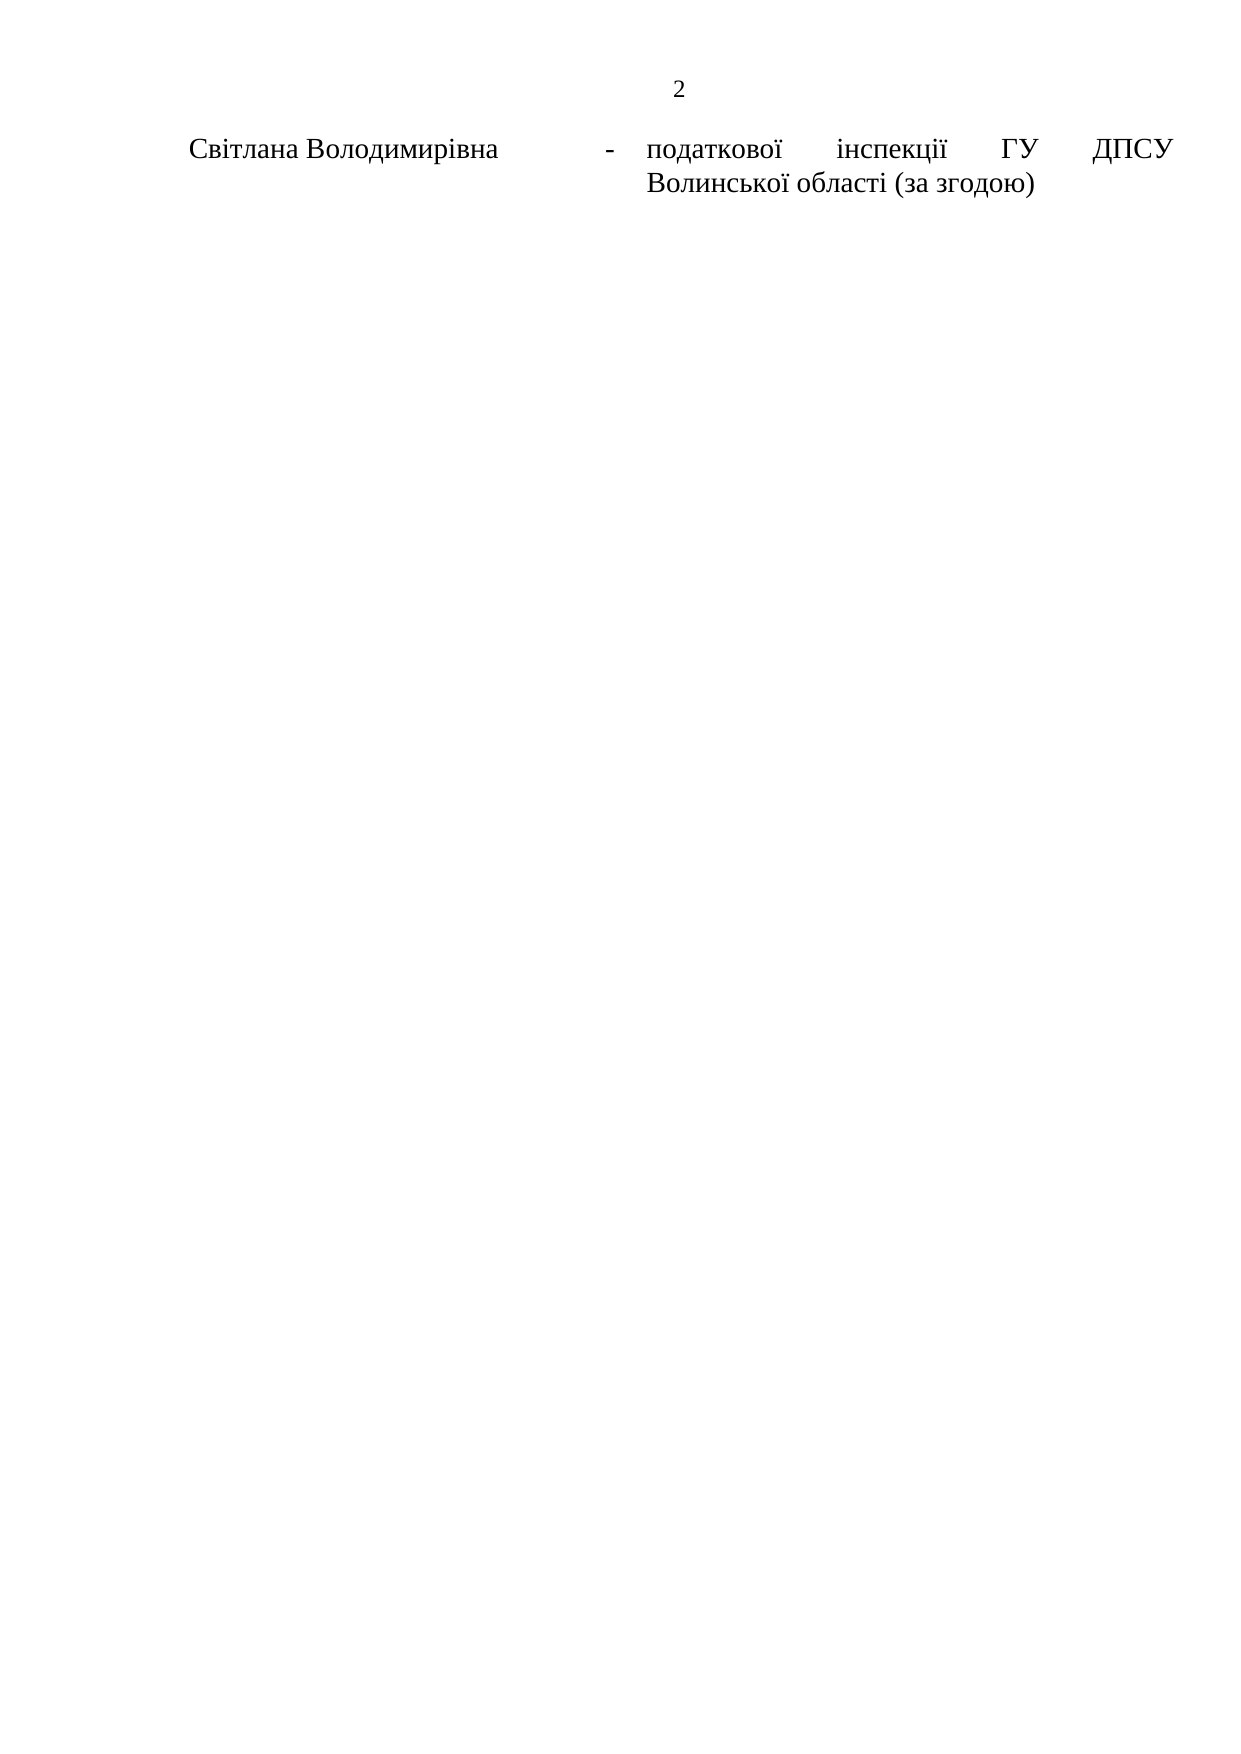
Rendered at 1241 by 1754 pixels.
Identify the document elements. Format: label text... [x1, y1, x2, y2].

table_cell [635, 131, 1185, 198]
table_cell - - [594, 131, 635, 198]
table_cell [177, 131, 594, 198]
